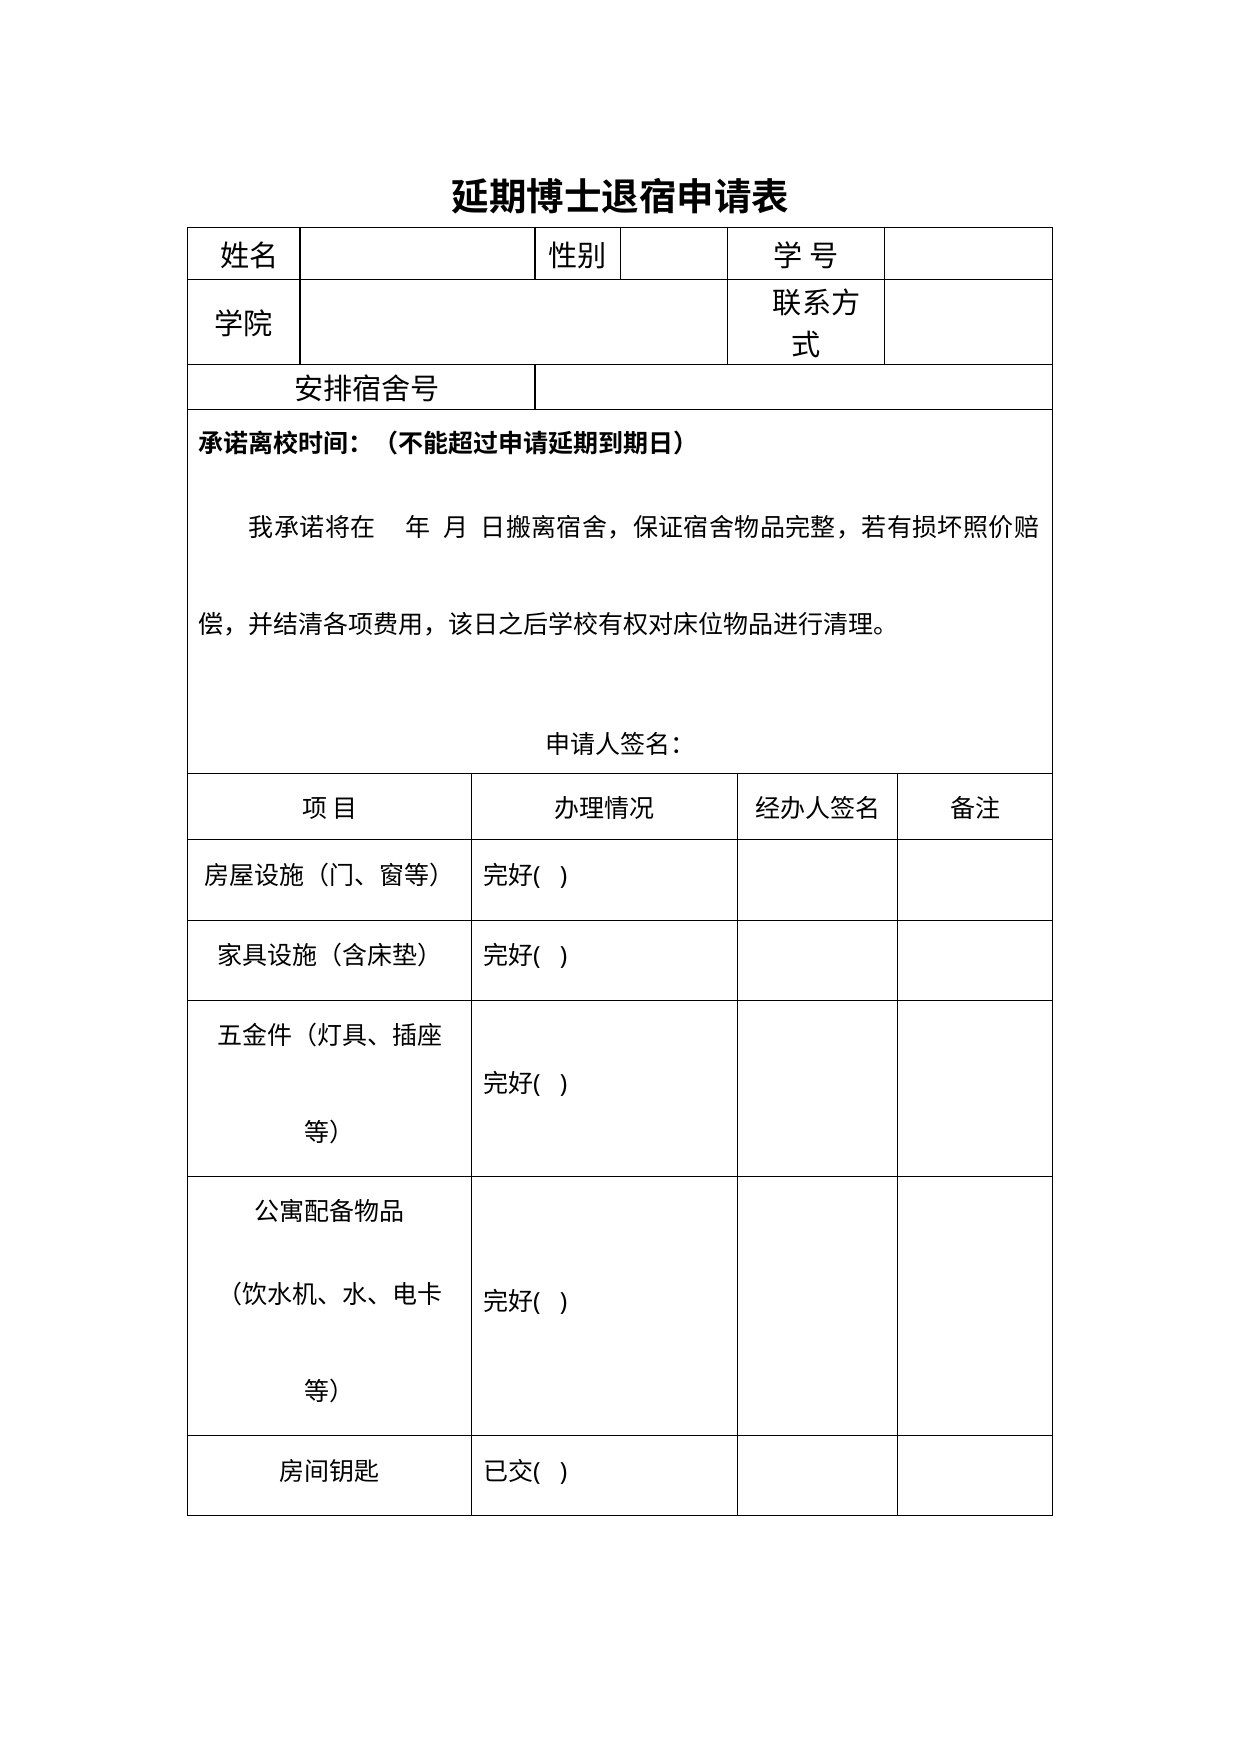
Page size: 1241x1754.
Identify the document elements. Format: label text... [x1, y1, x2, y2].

table_cell 学院 [188, 280, 299, 364]
table_cell [898, 1177, 1052, 1435]
table_header [885, 228, 1052, 279]
table_cell [738, 1001, 897, 1176]
table_cell [301, 280, 727, 364]
table_cell 联系方式 [728, 280, 884, 364]
table_cell [898, 1001, 1052, 1176]
table_cell [738, 1177, 897, 1435]
table_cell 家具设施（含床垫） [188, 921, 471, 1000]
table_header 姓名 [188, 228, 299, 279]
table_cell 房屋设施（门、窗等） [188, 840, 471, 919]
table_cell [885, 280, 1052, 364]
table_header [301, 228, 534, 279]
table_cell [898, 840, 1052, 919]
table_cell 承诺离校时间：（不能超过申请延期到期日） 我承诺将在 年 月 日搬离宿舍，保证宿舍物品完整，若有损坏照价赔偿，并结清各项费用，该日之后学校有权对床位物品进行清理。 申请人签名： [188, 410, 1052, 773]
table_cell 经办人签名 [738, 774, 897, 839]
table_header [621, 228, 727, 279]
table_cell 完好( ) [472, 1001, 737, 1176]
table_cell [898, 1436, 1052, 1515]
table_cell 完好( ) [472, 921, 737, 1000]
table_header 学 号 [728, 228, 884, 279]
text 延期博士退宿申请表 [187, 162, 1053, 227]
table_cell [738, 1436, 897, 1515]
table_cell [738, 921, 897, 1000]
table_cell 房间钥匙 [188, 1436, 471, 1515]
table_cell 办理情况 [472, 774, 737, 839]
table_cell [536, 365, 1052, 408]
table_header 性别 [536, 228, 620, 279]
table_cell [738, 840, 897, 919]
table_cell 五金件（灯具、插座等） [188, 1001, 471, 1176]
table_cell 完好( ) [472, 840, 737, 919]
table_cell 完好( ) [472, 1177, 737, 1435]
table_cell 已交( ) [472, 1436, 737, 1515]
table_cell 安排宿舍号 [188, 365, 534, 408]
table_cell 项 目 [188, 774, 471, 839]
table_cell [898, 921, 1052, 1000]
table_cell 公寓配备物品 （饮水机、水、电卡等） [188, 1177, 471, 1435]
table_cell 备注 [898, 774, 1052, 839]
